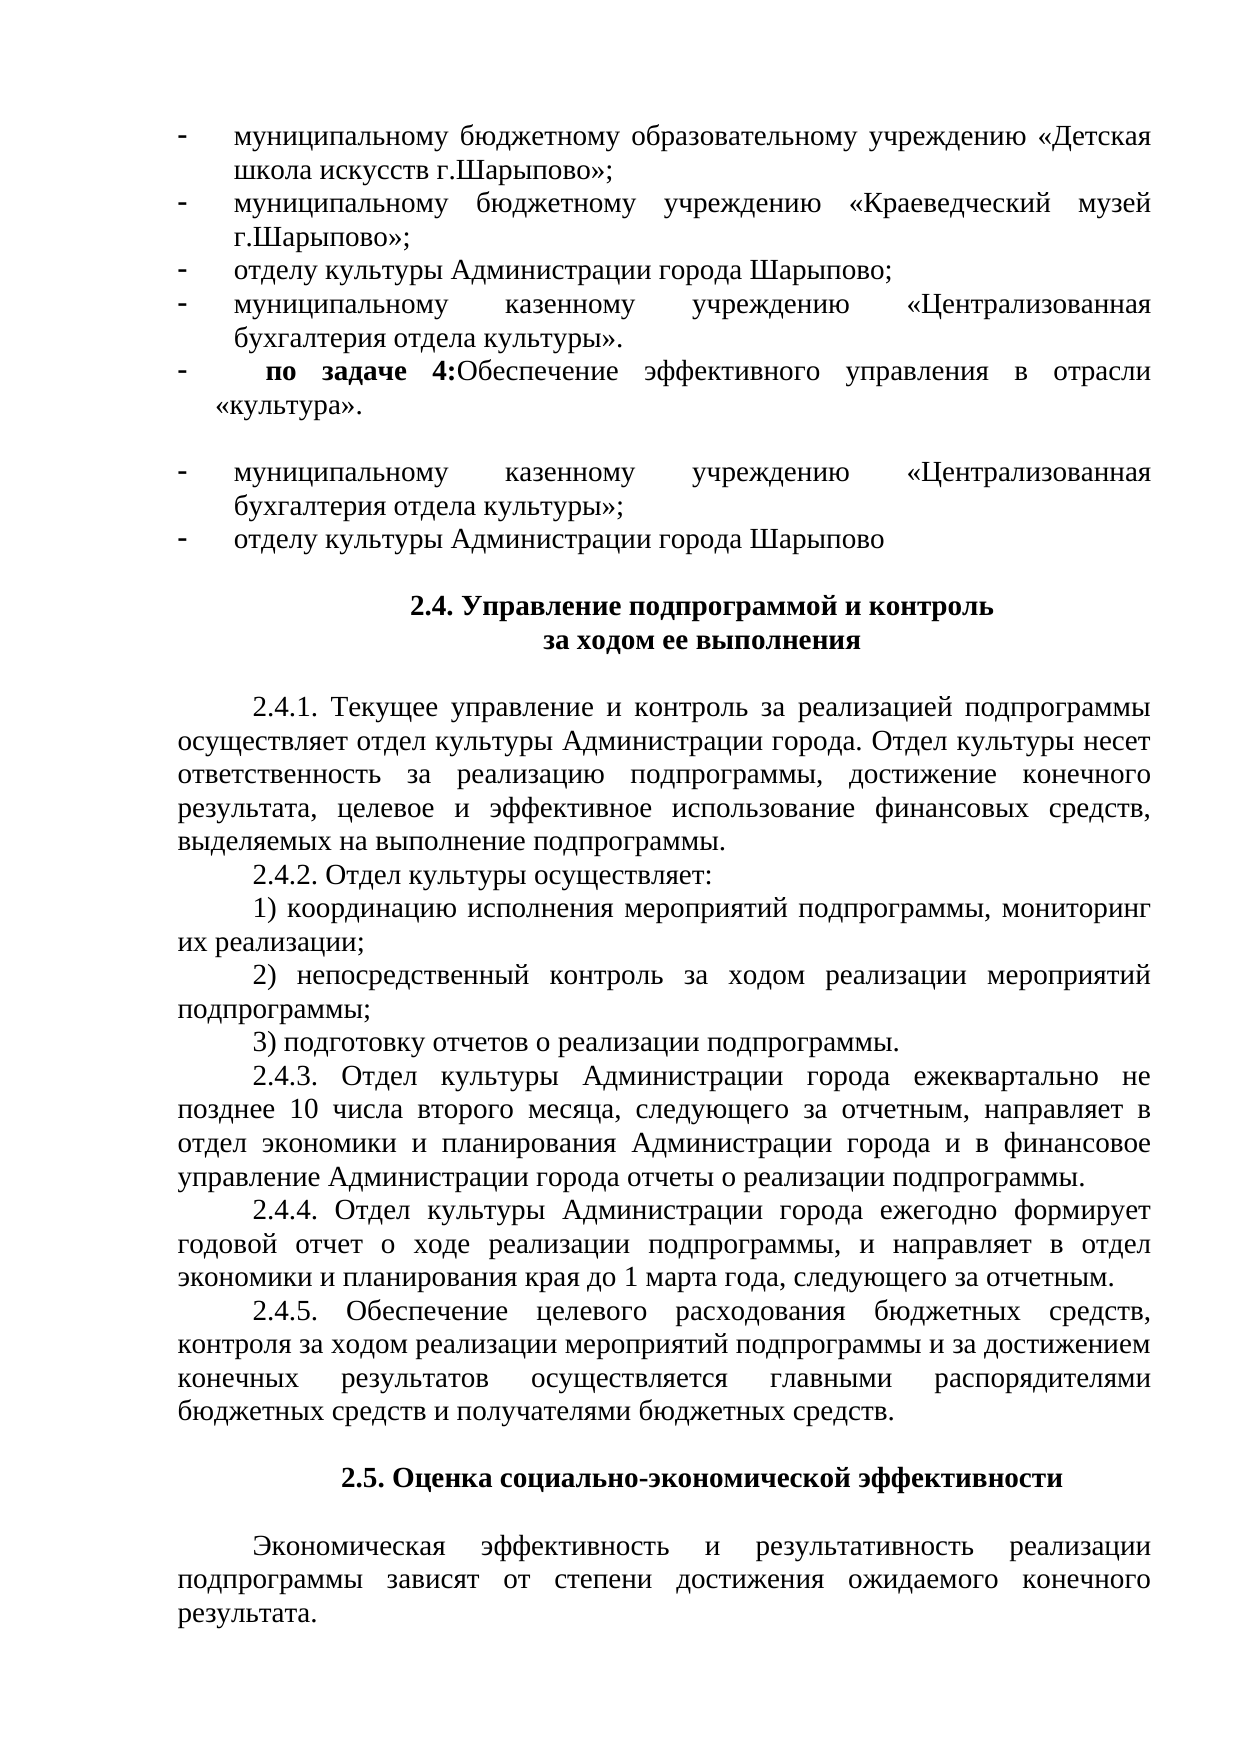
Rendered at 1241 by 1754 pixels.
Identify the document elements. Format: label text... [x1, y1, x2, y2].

list по задаче 4:Обеспечение эффективного управления в отрасли «культура». [177, 353, 1152, 421]
text 2.4.2. Отдел культуры осуществляет: [177, 857, 1152, 890]
list муниципальному казенному учреждению «Централизованная бухгалтерия отдела культуры»; [177, 454, 1152, 521]
list муниципальному бюджетному учреждению «Краеведческий музей г.Шарыпово»; [177, 185, 1152, 252]
text 2) непосредственный контроль за ходом реализации мероприятий подпрограммы; [177, 957, 1152, 1024]
text 2.4.4. Отдел культуры Администрации города ежегодно формирует годовой отчет о ходе реализации подпрограммы, и направляет в отдел экономики и планирования края до 1 марта года, следующего за отчетным. [177, 1192, 1152, 1293]
text 2.4.3. Отдел культуры Администрации города ежеквартально не позднее 10 числа второго месяца, следующего за отчетным, направляет в отдел экономики и планирования Администрации города и в финансовое управление Администрации города отчеты о реализации подпрограммы. [177, 1058, 1152, 1192]
text 2.4.1. Текущее управление и контроль за реализацией подпрограммы осуществляет отдел культуры Администрации города. Отдел культуры несет ответственность за реализацию подпрограммы, достижение конечного результата, целевое и эффективное использование финансовых средств, выделяемых на выполнение подпрограммы. [177, 689, 1152, 857]
text 1) координацию исполнения мероприятий подпрограммы, мониторинг их реализации; [177, 890, 1152, 957]
text 2.4. Управление подпрограммой и контроль [177, 588, 1152, 622]
list отделу культуры Администрации города Шарыпово [177, 521, 1152, 555]
text за ходом ее выполнения [177, 622, 1152, 656]
list муниципальному бюджетному образовательному учреждению «Детская школа искусств г.Шарыпово»; [177, 118, 1152, 185]
list муниципальному казенному учреждению «Централизованная бухгалтерия отдела культуры». [177, 286, 1152, 353]
text 3) подготовку отчетов о реализации подпрограммы. [177, 1024, 1152, 1058]
text Экономическая эффективность и результативность реализации подпрограммы зависят от степени достижения ожидаемого конечного результата. [177, 1528, 1152, 1628]
list отделу культуры Администрации города Шарыпово; [177, 252, 1152, 286]
text 2.5. Оценка социально-экономической эффективности [177, 1461, 1152, 1494]
text 2.4.5. Обеспечение целевого расходования бюджетных средств, контроля за ходом реализации мероприятий подпрограммы и за достижением конечных результатов осуществляется главными распорядителями бюджетных средств и получателями бюджетных средств. [177, 1293, 1152, 1427]
